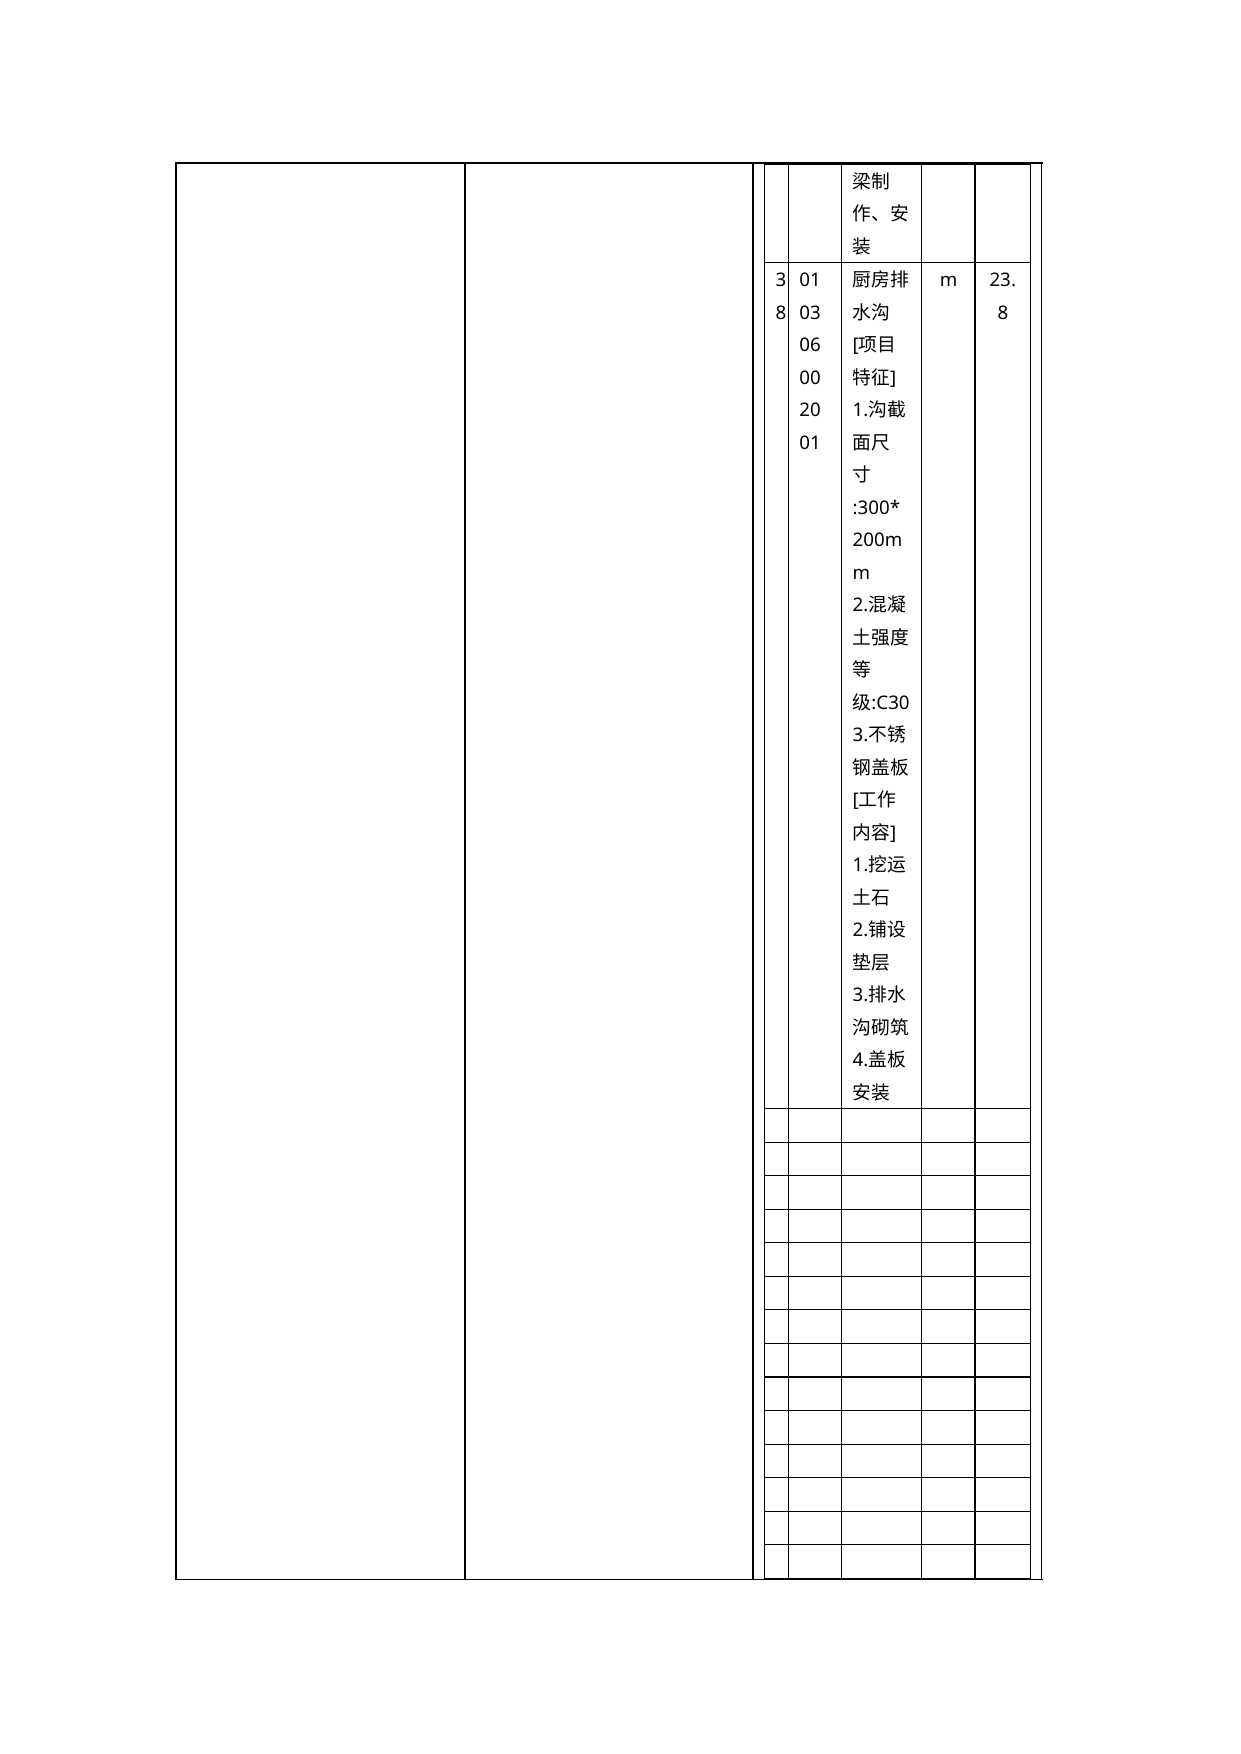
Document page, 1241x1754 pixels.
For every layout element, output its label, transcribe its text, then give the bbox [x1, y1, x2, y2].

table_cell [789, 1478, 841, 1511]
table_cell [789, 1378, 841, 1410]
table_cell [765, 1243, 788, 1276]
table_cell [922, 165, 974, 262]
table_cell [765, 165, 788, 262]
table_cell [789, 1143, 841, 1175]
table_cell [842, 1243, 921, 1276]
table_cell [922, 1176, 974, 1209]
table_cell [976, 1109, 1030, 1142]
table_cell [765, 1512, 788, 1544]
table_cell [976, 263, 1030, 1108]
table_cell [842, 1411, 921, 1444]
table_cell [789, 1545, 841, 1578]
table_cell [765, 1277, 788, 1309]
table_cell [976, 1243, 1030, 1276]
table_cell [922, 1445, 974, 1477]
table_cell [976, 165, 1030, 262]
table_cell [842, 1545, 921, 1578]
table_cell [842, 263, 921, 1108]
table_cell [765, 1210, 788, 1242]
table_cell [976, 1344, 1030, 1376]
table_cell [765, 1176, 788, 1209]
table_cell [789, 1411, 841, 1444]
table_cell [976, 1210, 1030, 1242]
table_cell [789, 1176, 841, 1209]
table_cell [789, 1445, 841, 1477]
table_cell [1031, 164, 1041, 1579]
table_cell [765, 1109, 788, 1142]
table_cell [789, 1344, 841, 1376]
table_cell [842, 1512, 921, 1544]
table_cell [842, 1478, 921, 1511]
table_cell [922, 263, 974, 1108]
table_cell [754, 164, 764, 1579]
table_cell [922, 1310, 974, 1343]
table_cell [922, 1545, 974, 1578]
table_cell [976, 1512, 1030, 1544]
table_cell [922, 1378, 974, 1410]
table_cell [466, 164, 752, 1579]
table_cell [976, 1176, 1030, 1209]
table_cell [976, 1143, 1030, 1175]
table_cell [922, 1512, 974, 1544]
table_cell [976, 1411, 1030, 1444]
table_cell [976, 1478, 1030, 1511]
table_cell [789, 1210, 841, 1242]
table_cell [842, 1143, 921, 1175]
table_cell [789, 1243, 841, 1276]
table_cell [976, 1378, 1030, 1410]
table_cell [922, 1210, 974, 1242]
table_cell [842, 1445, 921, 1477]
table_cell [765, 1143, 788, 1175]
table_cell [842, 1310, 921, 1343]
table_cell [922, 1109, 974, 1142]
table_cell [789, 1109, 841, 1142]
table_cell [976, 1545, 1030, 1578]
table_cell [789, 1277, 841, 1309]
table_cell [789, 263, 841, 1108]
table_cell [842, 1176, 921, 1209]
table_cell [765, 1411, 788, 1444]
table_cell [765, 1445, 788, 1477]
table_cell [842, 1109, 921, 1142]
table_cell [765, 1478, 788, 1511]
table_cell [842, 1277, 921, 1309]
table_cell [922, 1411, 974, 1444]
table_cell [922, 1277, 974, 1309]
table_cell 1 [177, 164, 464, 1579]
table_cell [842, 1210, 921, 1242]
table_cell [922, 1344, 974, 1376]
table_cell [976, 1277, 1030, 1309]
table_cell [789, 1310, 841, 1343]
table_cell [922, 1478, 974, 1511]
table_cell [976, 1445, 1030, 1477]
table_cell [765, 1545, 788, 1578]
table_cell [842, 1344, 921, 1376]
table_cell [922, 1243, 974, 1276]
table_cell [842, 165, 921, 262]
table_cell [765, 1344, 788, 1376]
table_cell [842, 1378, 921, 1410]
table_cell [976, 1310, 1030, 1343]
table_cell [789, 165, 841, 262]
table_cell [922, 1143, 974, 1175]
table_cell [789, 1512, 841, 1544]
table_cell [765, 1378, 788, 1410]
table_cell [765, 263, 788, 1108]
table_cell [765, 1310, 788, 1343]
